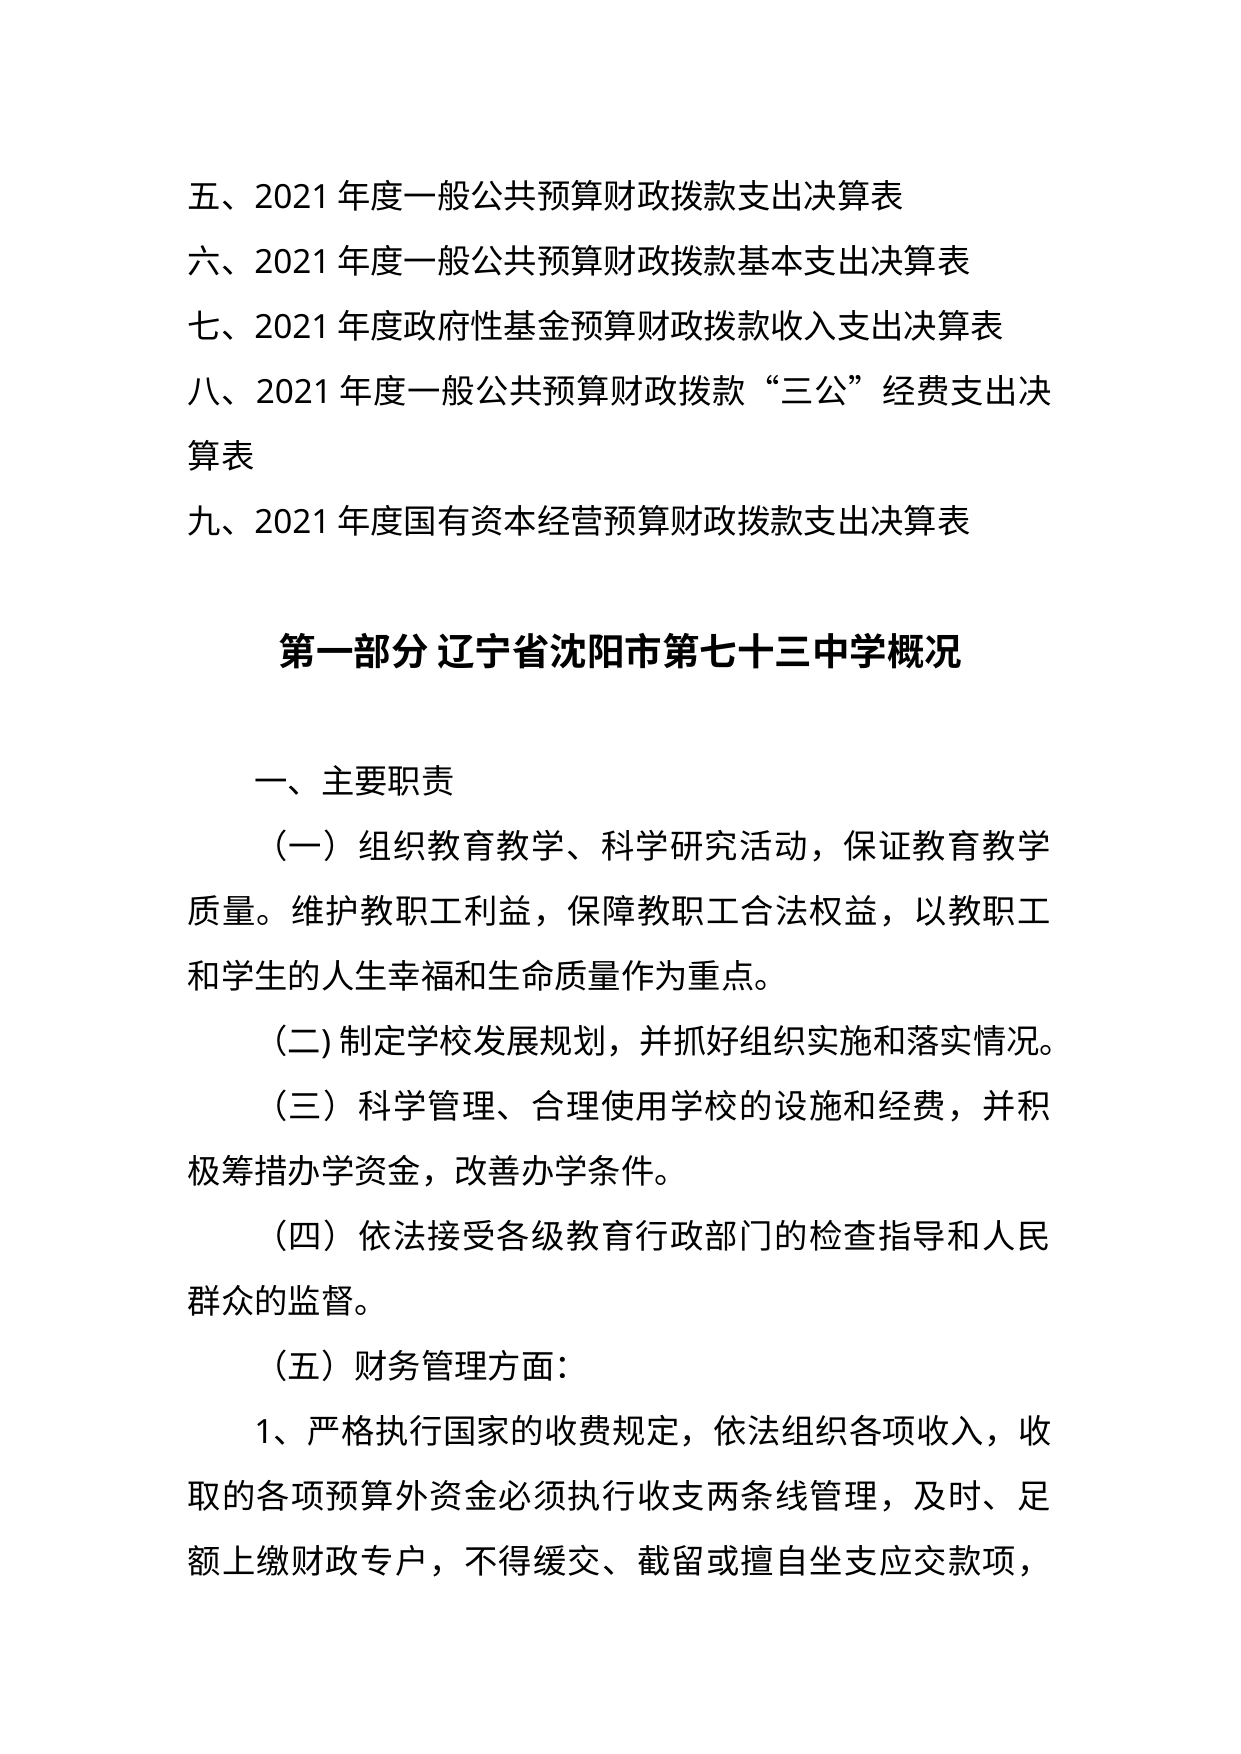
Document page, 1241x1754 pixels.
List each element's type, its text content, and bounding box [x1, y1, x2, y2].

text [187, 1397, 1053, 1592]
text （五）财务管理方面： [187, 1332, 1053, 1397]
text （一）组织教育教学、科学研究活动，保证教育教学质量。维护教职工利益，保障教职工合法权益，以教职工和学生的人生幸福和生命质量作为重点。 [187, 812, 1053, 1007]
text （三）科学管理、合理使用学校的设施和经费，并积极筹措办学资金，改善办学条件。 [187, 1072, 1053, 1202]
text 八、2021年度一般公共预算财政拨款“三公”经费支出决算表 [187, 357, 1053, 487]
text （二) 制定学校发展规划，并抓好组织实施和落实情况。 [187, 1007, 1053, 1072]
text 一、主要职责 [187, 747, 1053, 812]
text 六、2021年度一般公共预算财政拨款基本支出决算表 [187, 227, 1053, 292]
text 五、2021年度一般公共预算财政拨款支出决算表 [187, 162, 1053, 227]
text 七、2021年度政府性基金预算财政拨款收入支出决算表 [187, 292, 1053, 357]
text 九、2021年度国有资本经营预算财政拨款支出决算表 [187, 487, 1053, 552]
text 第一部分 辽宁省沈阳市第七十三中学概况 [187, 617, 1053, 682]
text （四）依法接受各级教育行政部门的检查指导和人民群众的监督。 [187, 1202, 1053, 1332]
